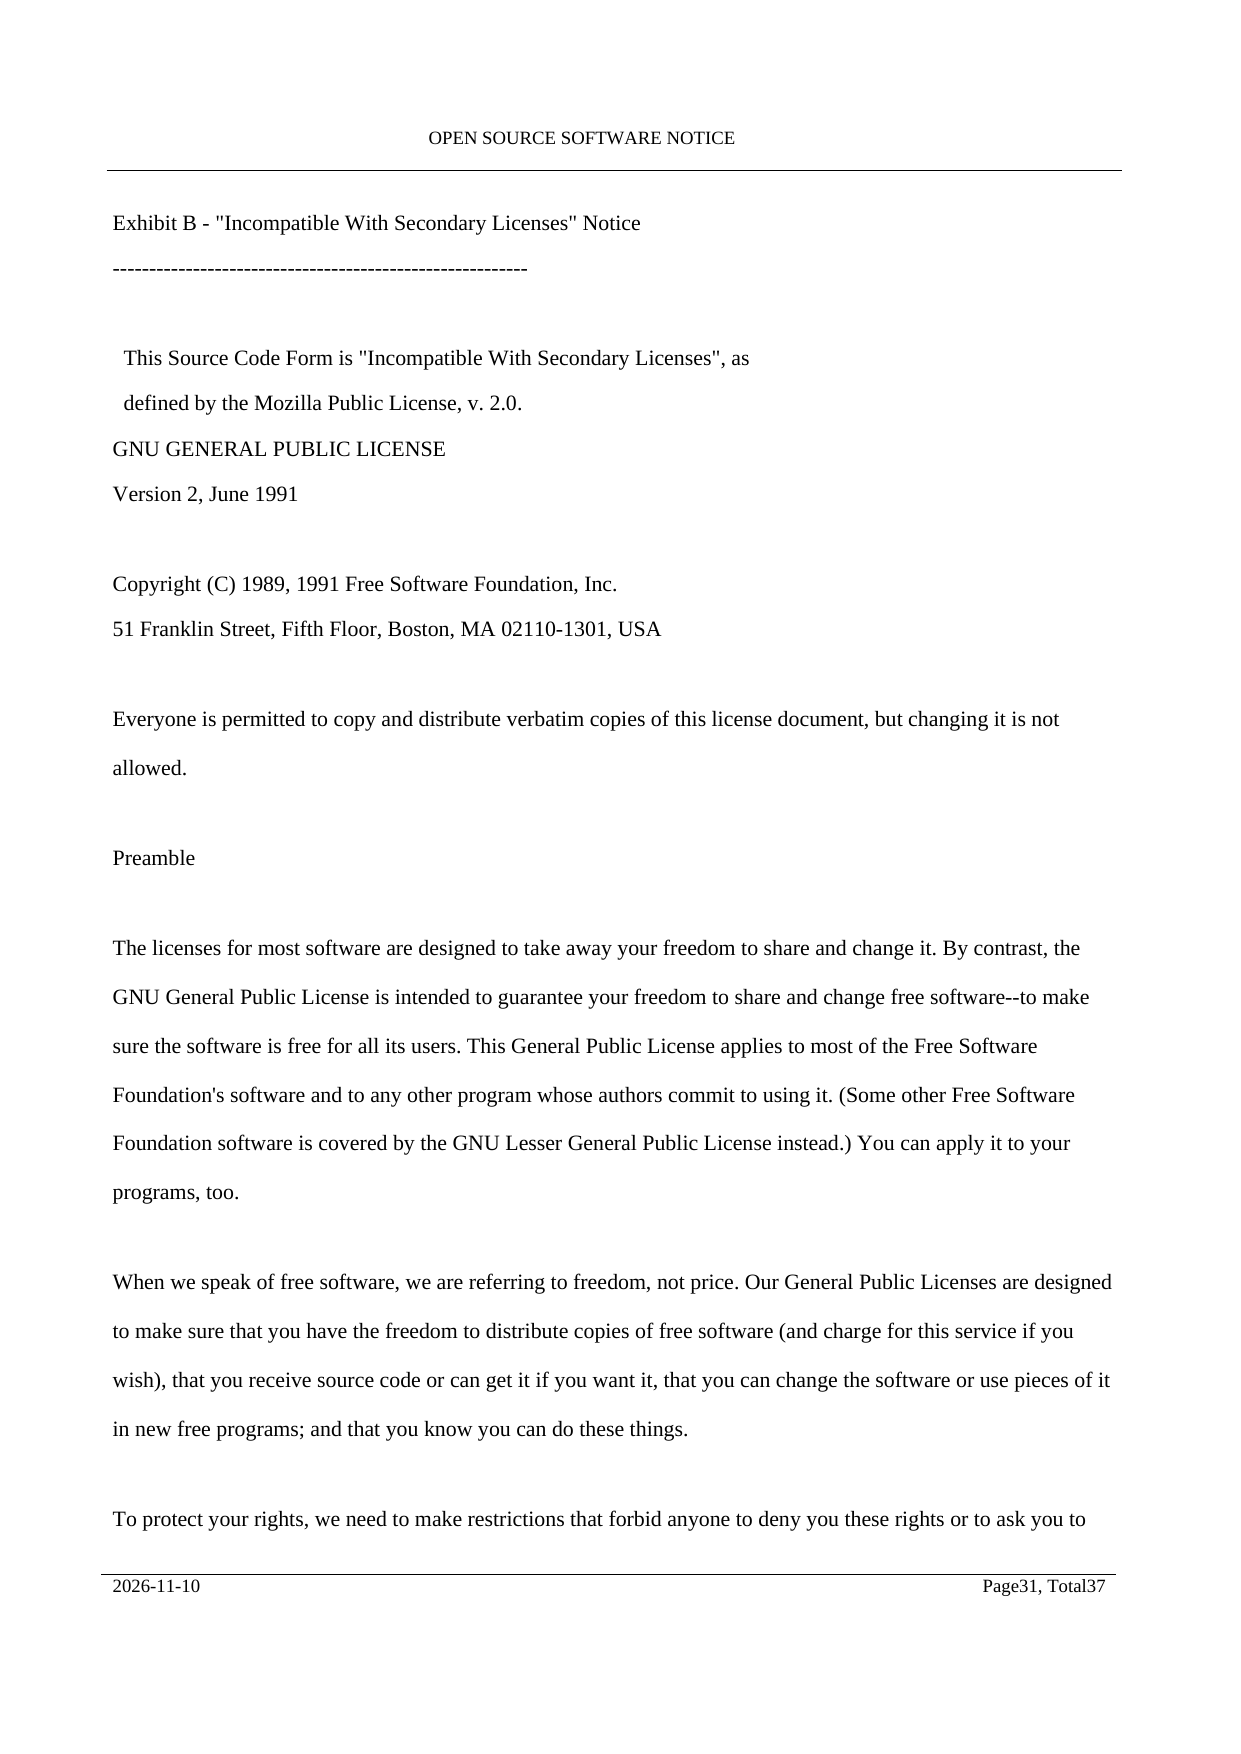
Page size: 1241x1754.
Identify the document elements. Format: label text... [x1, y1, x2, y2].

text Preamble [112, 841, 1128, 874]
text When we speak of free software, we are referring to freedom, not price. Our General Public Licenses are designed to make sure that you have the freedom to distribute copies of free software (and charge for this service if you wish), that you receive source code or can get it if you want it, that you can change the software or use pieces of it in new free programs; and that you know you can do these things. [112, 1266, 1128, 1444]
text --------------------------------------------------------- [112, 251, 1128, 284]
text The licenses for most software are designed to take away your freedom to share and change it. By contrast, the GNU General Public License is intended to guarantee your freedom to share and change free software--to make sure the software is free for all its users. This General Public License applies to most of the Free Software Foundation's software and to any other program whose authors commit to using it. (Some other Free Software Foundation software is covered by the GNU Lesser General Public License instead.) You can apply it to your programs, too. [112, 932, 1128, 1208]
text Copyright (C) 1989, 1991 Free Software Foundation, Inc. [112, 567, 1128, 600]
text defined by the Mozilla Public License, v. 2.0. [112, 387, 1128, 419]
text 51 Franklin Street, Fifth Floor, Boston, MA 02110-1301, USA [112, 612, 1128, 645]
text GNU GENERAL PUBLIC LICENSE [112, 432, 1128, 464]
text Exhibit B - "Incompatible With Secondary Licenses" Notice [112, 206, 1128, 239]
text Version 2, June 1991 [112, 477, 1128, 509]
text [112, 1502, 1128, 1534]
text This Source Code Form is "Incompatible With Secondary Licenses", as [112, 342, 1128, 374]
text Everyone is permitted to copy and distribute verbatim copies of this license document, but changing it is not allowed. [112, 702, 1128, 784]
